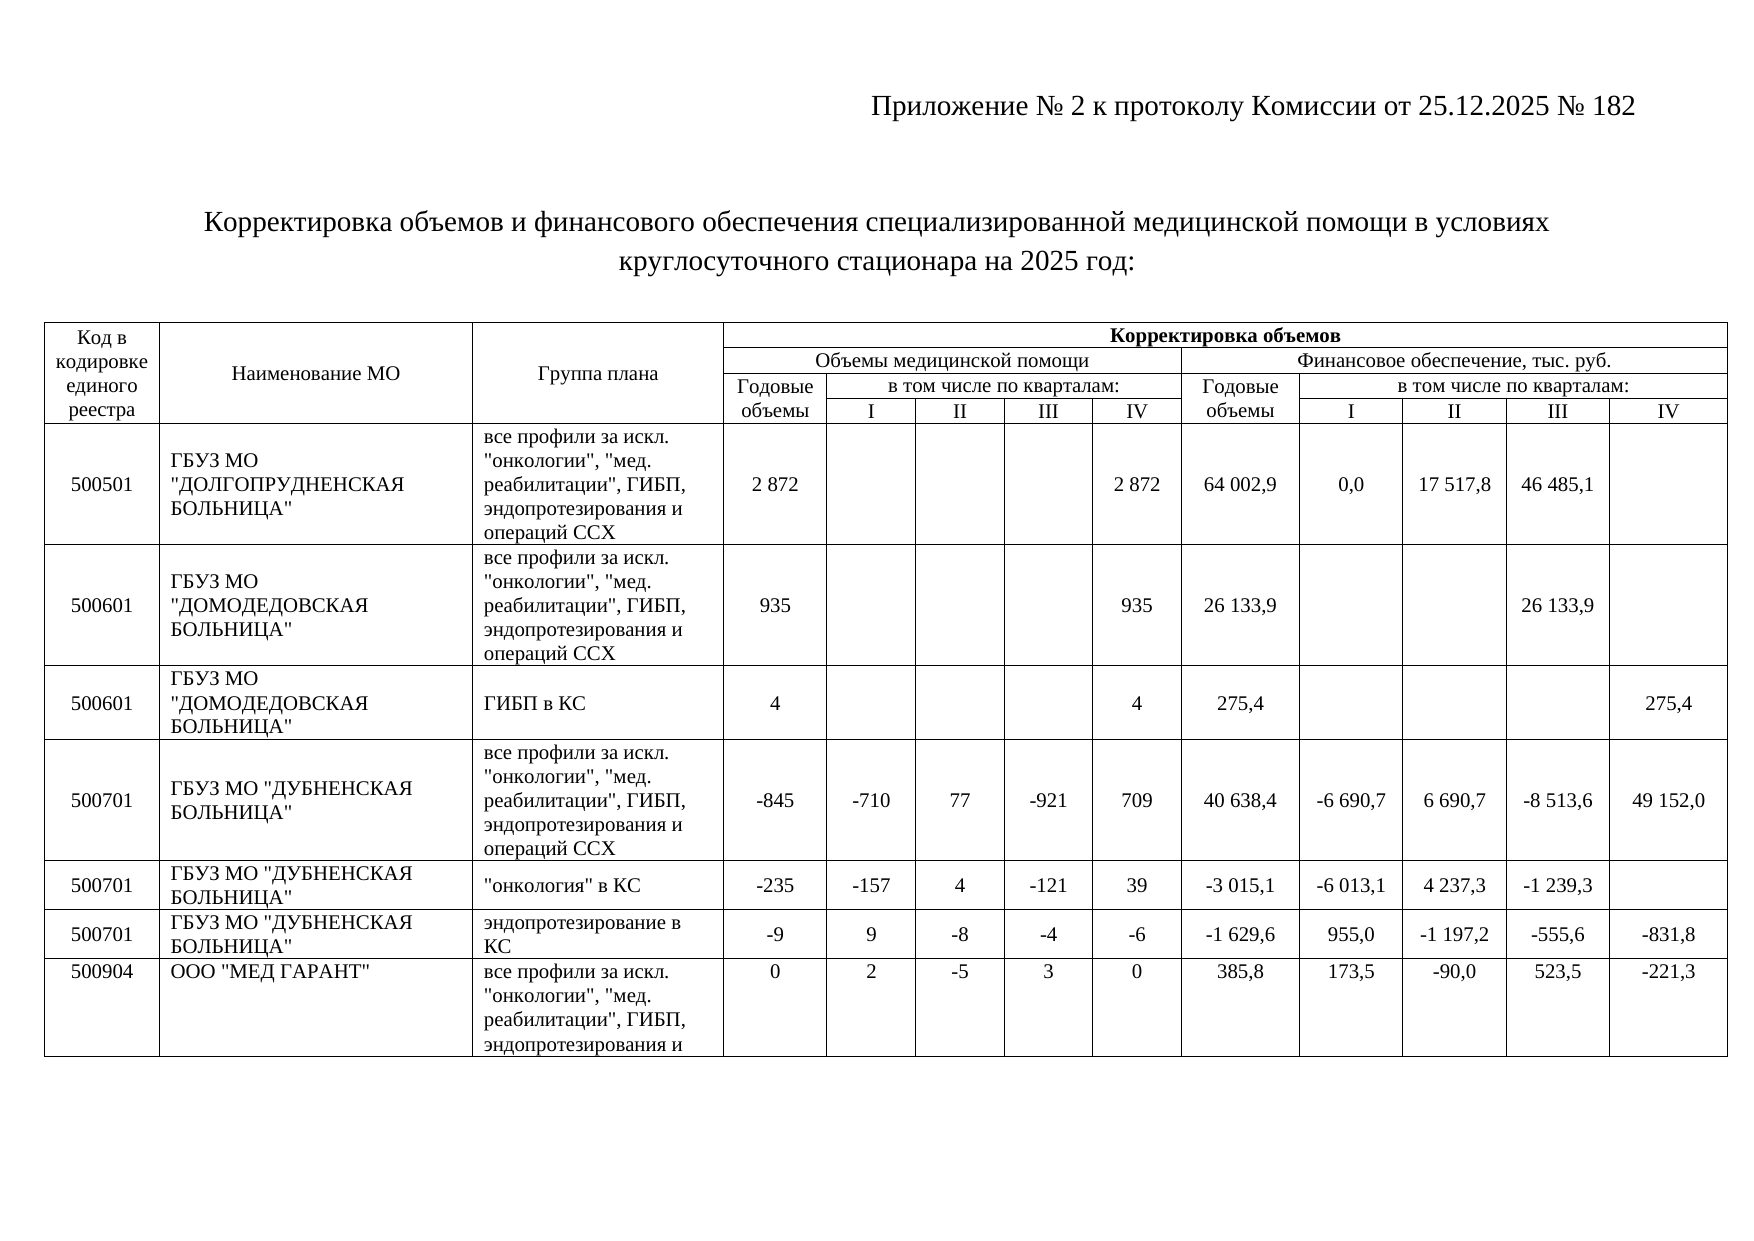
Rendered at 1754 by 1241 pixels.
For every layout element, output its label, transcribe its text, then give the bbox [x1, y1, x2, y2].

table_cell 955,0 [1300, 910, 1402, 958]
table_cell 0 [1093, 959, 1181, 1056]
table_cell [1005, 424, 1092, 544]
table_cell IV [1093, 399, 1181, 423]
table_cell [827, 424, 915, 544]
table_cell I [827, 399, 915, 423]
table_cell 500904 [45, 959, 159, 1056]
table_cell II [916, 399, 1004, 423]
table_cell -1 197,2 [1403, 910, 1506, 958]
table_cell -831,8 [1610, 910, 1727, 958]
table_cell 500501 [45, 424, 159, 544]
table_cell -6 013,1 [1300, 861, 1402, 909]
table_cell [1300, 666, 1402, 738]
table_cell 2 872 [724, 424, 826, 544]
text Корректировка объемов и финансового обеспечения специализированной медицинской помощи в условиях круглосуточного стационара на 2025 год: [118, 204, 1636, 276]
table_cell 500701 [45, 740, 159, 860]
table_cell ГБУЗ МО "ДУБНЕНСКАЯ БОЛЬНИЦА" [160, 910, 472, 958]
table_cell -6 [1093, 910, 1181, 958]
table_cell 385,8 [1182, 959, 1299, 1056]
table_cell -4 [1005, 910, 1092, 958]
table_cell [1610, 424, 1727, 544]
table_cell 935 [1093, 545, 1181, 665]
table_cell 500601 [45, 545, 159, 665]
table_cell I [1300, 399, 1402, 423]
table_cell 39 [1093, 861, 1181, 909]
table_cell 4 [916, 861, 1004, 909]
table_cell -8 513,6 [1507, 740, 1609, 860]
table_cell 500701 [45, 861, 159, 909]
table_cell [827, 666, 915, 738]
table_cell -3 015,1 [1182, 861, 1299, 909]
table_cell ГБУЗ МО "ДУБНЕНСКАЯ БОЛЬНИЦА" [160, 861, 472, 909]
table_cell все профили за искл. "онкологии", "мед. реабилитации", ГИБП, эндопротезирования и операций ССХ [473, 545, 723, 665]
text Приложение № 2 к протоколу Комиссии от 25.12.2025 № 182 [118, 88, 1636, 122]
table_cell [916, 666, 1004, 738]
table_header Корректировка объемов [724, 323, 1727, 347]
table_cell Годовые объемы [1182, 374, 1299, 423]
table_cell [1403, 666, 1506, 738]
table_cell 40 638,4 [1182, 740, 1299, 860]
table_cell 4 237,3 [1403, 861, 1506, 909]
table_cell ГБУЗ МО "ДУБНЕНСКАЯ БОЛЬНИЦА" [160, 740, 472, 860]
table_cell [1300, 545, 1402, 665]
table_cell "онкология" в КС [473, 861, 723, 909]
table_cell 2 872 [1093, 424, 1181, 544]
table_cell 0 [724, 959, 826, 1056]
table_cell -157 [827, 861, 915, 909]
table_cell -90,0 [1403, 959, 1506, 1056]
table_cell IV [1610, 399, 1727, 423]
table_cell 0,0 [1300, 424, 1402, 544]
table_cell [916, 424, 1004, 544]
table_cell -221,3 [1610, 959, 1727, 1056]
table_cell Годовые объемы [724, 374, 826, 423]
table_header Группа плана [473, 323, 723, 423]
table_cell -1 239,3 [1507, 861, 1609, 909]
table_cell 4 [724, 666, 826, 738]
table_cell 275,4 [1182, 666, 1299, 738]
table_cell 935 [724, 545, 826, 665]
table_cell [1005, 545, 1092, 665]
table_cell 4 [1093, 666, 1181, 738]
table_cell эндопротезирование в КС [473, 910, 723, 958]
table_cell 64 002,9 [1182, 424, 1299, 544]
table_cell -8 [916, 910, 1004, 958]
table_cell все профили за искл. "онкологии", "мед. реабилитации", ГИБП, эндопротезирования и операций ССХ [473, 740, 723, 860]
table_cell ГБУЗ МО "ДОЛГОПРУДНЕНСКАЯ БОЛЬНИЦА" [160, 424, 472, 544]
table_cell 46 485,1 [1507, 424, 1609, 544]
table_cell [1005, 666, 1092, 738]
table_cell -845 [724, 740, 826, 860]
table_cell 9 [827, 910, 915, 958]
table_cell [916, 545, 1004, 665]
table_cell 523,5 [1507, 959, 1609, 1056]
table_cell 3 [1005, 959, 1092, 1056]
table_cell 709 [1093, 740, 1181, 860]
table_cell 49 152,0 [1610, 740, 1727, 860]
table_header Код в кодировке единого реестра [45, 323, 159, 423]
table_cell 26 133,9 [1507, 545, 1609, 665]
table_header Наименование МО [160, 323, 472, 423]
table_cell -5 [916, 959, 1004, 1056]
table_cell [827, 545, 915, 665]
table_cell ООО "МЕД ГАРАНТ" [160, 959, 472, 1056]
table_cell 275,4 [1610, 666, 1727, 738]
table_cell 6 690,7 [1403, 740, 1506, 860]
table_cell 2 [827, 959, 915, 1056]
table_cell -9 [724, 910, 826, 958]
table_cell -555,6 [1507, 910, 1609, 958]
table_cell все профили за искл. "онкологии", "мед. реабилитации", ГИБП, эндопротезирования и операций ССХ [473, 959, 723, 1056]
table_cell в том числе по кварталам: [827, 374, 1181, 397]
table_cell -235 [724, 861, 826, 909]
table_cell 173,5 [1300, 959, 1402, 1056]
table_cell [1610, 545, 1727, 665]
table_cell 77 [916, 740, 1004, 860]
table_cell ГБУЗ МО "ДОМОДЕДОВСКАЯ БОЛЬНИЦА" [160, 666, 472, 738]
table_cell [1507, 666, 1609, 738]
table_cell 26 133,9 [1182, 545, 1299, 665]
table_cell III [1507, 399, 1609, 423]
table_cell Объемы медицинской помощи [724, 348, 1181, 372]
table_cell -1 629,6 [1182, 910, 1299, 958]
table_cell -710 [827, 740, 915, 860]
table_cell [1403, 545, 1506, 665]
table_cell ГИБП в КС [473, 666, 723, 738]
table_cell [1610, 861, 1727, 909]
table_cell 500601 [45, 666, 159, 738]
table_cell III [1005, 399, 1092, 423]
table_cell Финансовое обеспечение, тыс. руб. [1182, 348, 1727, 372]
table_cell II [1403, 399, 1506, 423]
table_cell 500701 [45, 910, 159, 958]
table_cell -921 [1005, 740, 1092, 860]
table_cell -121 [1005, 861, 1092, 909]
table_cell ГБУЗ МО "ДОМОДЕДОВСКАЯ БОЛЬНИЦА" [160, 545, 472, 665]
table_cell в том числе по кварталам: [1300, 374, 1727, 397]
table_cell 17 517,8 [1403, 424, 1506, 544]
table_cell -6 690,7 [1300, 740, 1402, 860]
table_cell все профили за искл. "онкологии", "мед. реабилитации", ГИБП, эндопротезирования и операций ССХ [473, 424, 723, 544]
